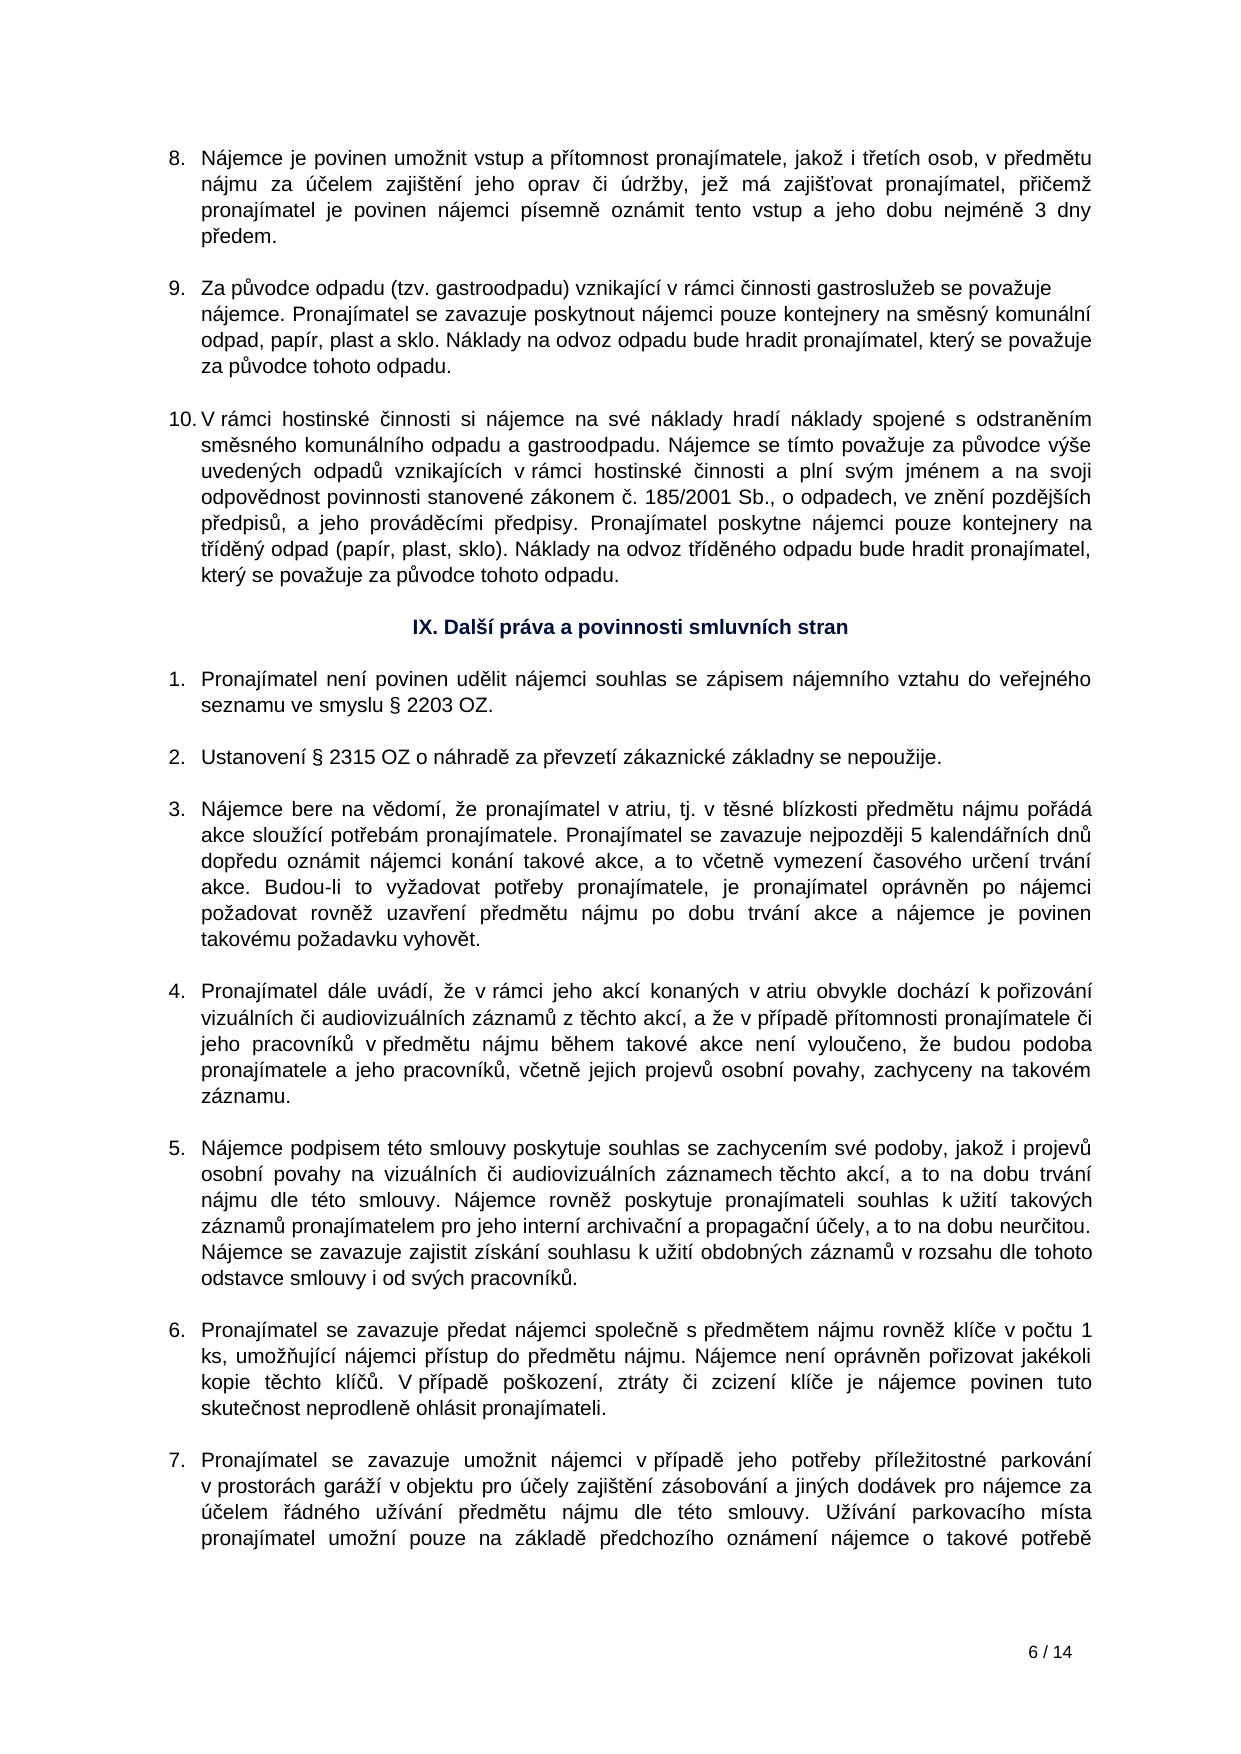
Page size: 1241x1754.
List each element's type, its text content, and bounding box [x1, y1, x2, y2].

list Nájemce podpisem této smlouvy poskytuje souhlas se zachycením své podoby, jakož i projevů osobní povahy na vizuálních či audiovizuálních záznamech těchto akcí, a to na dobu trvání nájmu dle této smlouvy. Nájemce rovněž poskytuje pronajímateli souhlas k užití takových záznamů pronajímatelem pro jeho interní archivační a propagační účely, a to na dobu neurčitou. Nájemce se zavazuje zajistit získání souhlasu k užití obdobných záznamů v rozsahu dle tohoto odstavce smlouvy i od svých pracovníků. [168, 1134, 1093, 1291]
list Ustanovení § 2315 OZ o náhradě za převzetí zákaznické základny se nepoužije. [168, 744, 1093, 770]
list V rámci hostinské činnosti si nájemce na své náklady hradí náklady spojené s odstraněním směsného komunálního odpadu a gastroodpadu. Nájemce se tímto považuje za původce výše uvedených odpadů vznikajících v rámci hostinské činnosti a plní svým jménem a na svoji odpovědnost povinnosti stanovené zákonem č. 185/2001 Sb., o odpadech, ve znění pozdějších předpisů, a jeho prováděcími předpisy. Pronajímatel poskytne nájemci pouze kontejnery na tříděný odpad (papír, plast, sklo). Náklady na odvoz tříděného odpadu bude hradit pronajímatel, který se považuje za původce tohoto odpadu. [168, 405, 1093, 587]
list Nájemce je povinen umožnit vstup a přítomnost pronajímatele, jakož i třetích osob, v předmětu nájmu za účelem zajištění jeho oprav či údržby, jež má zajišťovat pronajímatel, přičemž pronajímatel je povinen nájemci písemně oznámit tento vstup a jeho dobu nejméně 3 dny předem. [168, 145, 1093, 249]
list Nájemce bere na vědomí, že pronajímatel v atriu, tj. v těsné blízkosti předmětu nájmu pořádá akce sloužící potřebám pronajímatele. Pronajímatel se zavazuje nejpozději 5 kalendářních dnů dopředu oznámit nájemci konání takové akce, a to včetně vymezení časového určení trvání akce. Budou-li to vyžadovat potřeby pronajímatele, je pronajímatel oprávněn po nájemci požadovat rovněž uzavření předmětu nájmu po dobu trvání akce a nájemce je povinen takovému požadavku vyhovět. [168, 796, 1093, 952]
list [168, 1447, 1093, 1551]
list Pronajímatel dále uvádí, že v rámci jeho akcí konaných v atriu obvykle dochází k pořizování vizuálních či audiovizuálních záznamů z těchto akcí, a že v případě přítomnosti pronajímatele či jeho pracovníků v předmětu nájmu během takové akce není vyloučeno, že budou podoba pronajímatele a jeho pracovníků, včetně jejich projevů osobní povahy, zachyceny na takovém záznamu. [168, 978, 1093, 1108]
list Pronajímatel není povinen udělit nájemci souhlas se zápisem nájemního vztahu do veřejného seznamu ve smyslu § 2203 OZ. [168, 666, 1093, 718]
list nájemce. Pronajímatel se zavazuje poskytnout nájemci pouze kontejnery na směsný komunální odpad, papír, plast a sklo. Náklady na odvoz odpadu bude hradit pronajímatel, který se považuje za původce tohoto odpadu. [201, 301, 1093, 379]
list Pronajímatel se zavazuje předat nájemci společně s předmětem nájmu rovněž klíče v počtu 1 ks, umožňující nájemci přístup do předmětu nájmu. Nájemce není oprávněn pořizovat jakékoli kopie těchto klíčů. V případě poškození, ztráty či zcizení klíče je nájemce povinen tuto skutečnost neprodleně ohlásit pronajímateli. [168, 1317, 1093, 1421]
subtitle Další práva a povinnosti smluvních stran [168, 613, 1093, 639]
list Za původce odpadu (tzv. gastroodpadu) vznikající v rámci činnosti gastroslužeb se považuje [168, 275, 1093, 301]
